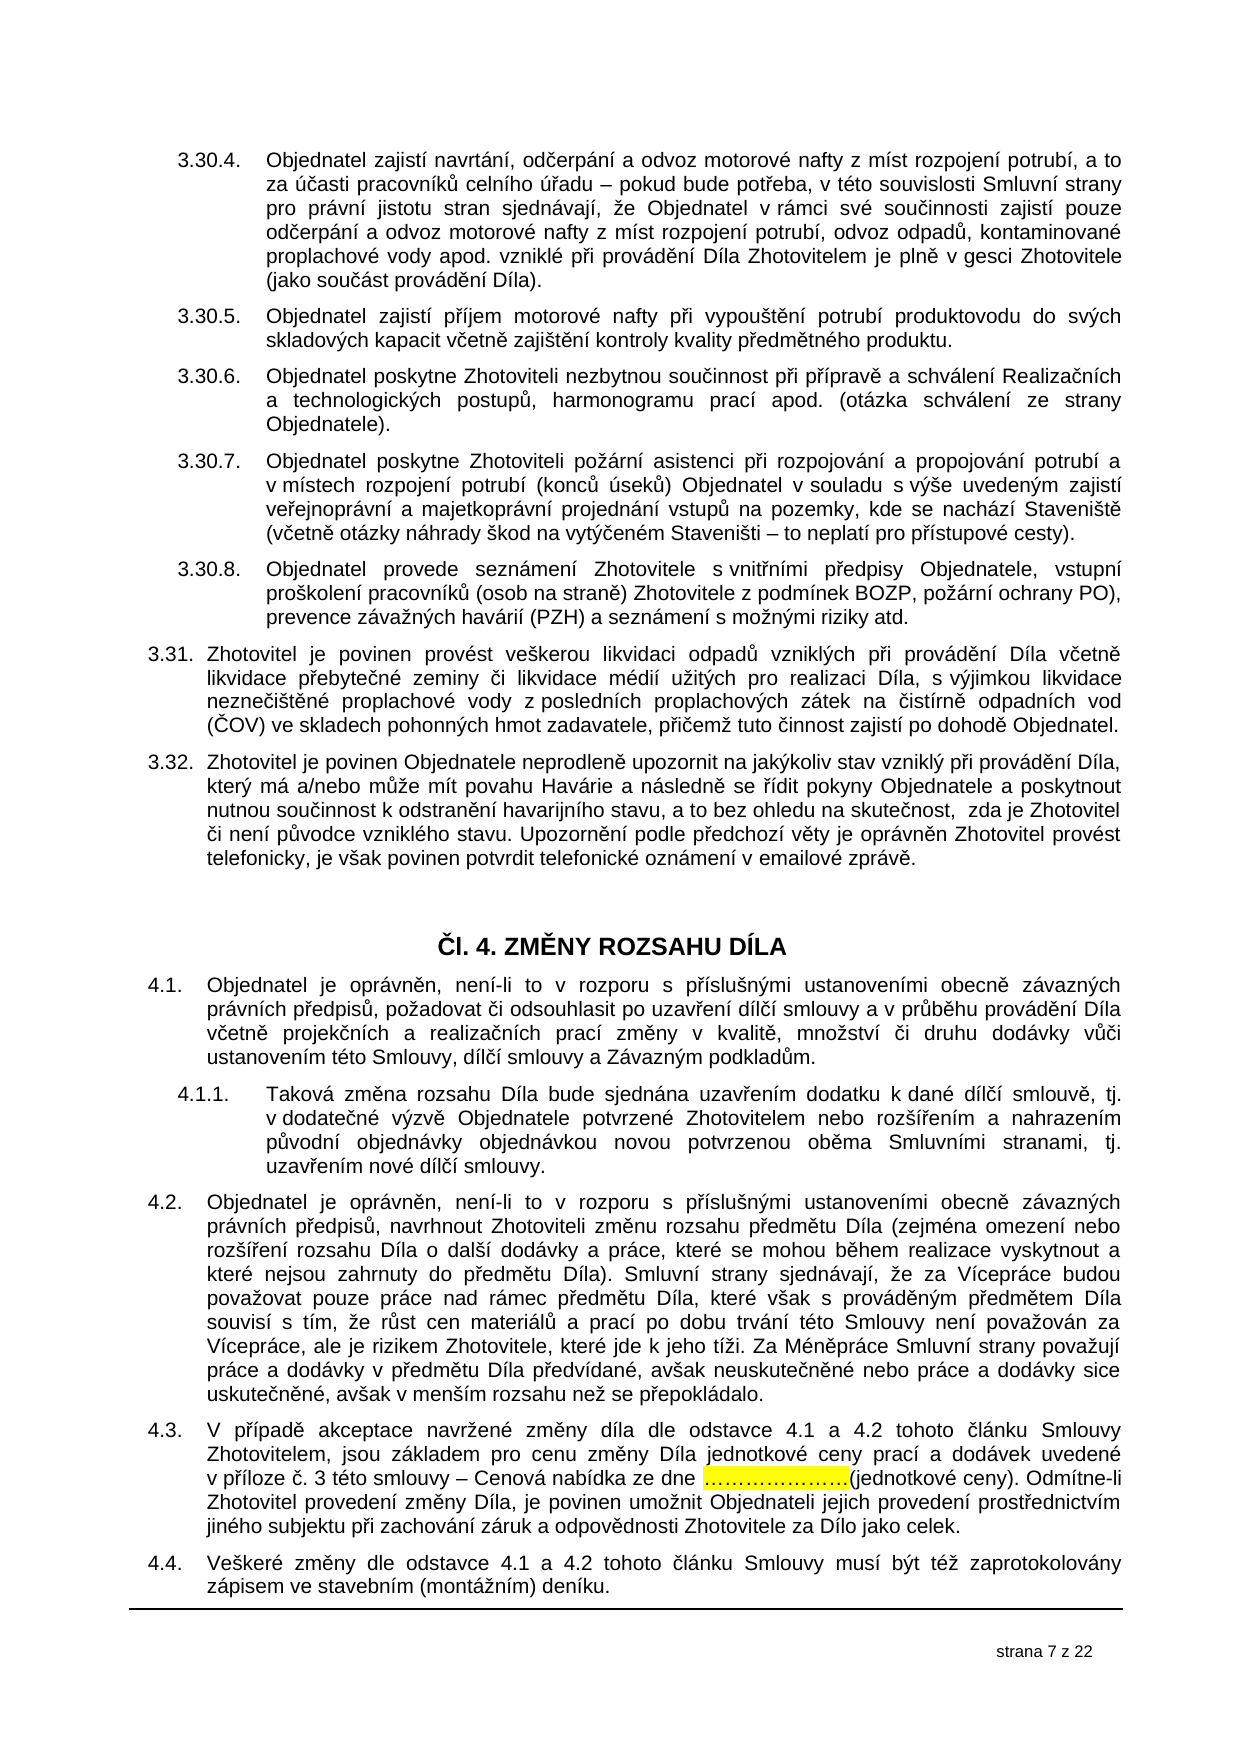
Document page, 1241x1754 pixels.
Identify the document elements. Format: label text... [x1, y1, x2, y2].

text Objednatel provede seznámení Zhotovitele s vnitřními předpisy Objednatele, vstupní proškolení pracovníků (osob na straně) Zhotovitele z podmínek BOZP, požární ochrany PO), prevence závažných havárií (PZH) a seznámení s možnými riziky atd. [177, 557, 1122, 629]
text Objednatel poskytne Zhotoviteli nezbytnou součinnost při přípravě a schválení Realizačních a technologických postupů, harmonogramu prací apod. (otázka schválení ze strany Objednatele). [177, 364, 1122, 436]
text Objednatel je oprávněn, není-li to v rozporu s příslušnými ustanoveními obecně závazných právních předpisů, požadovat či odsouhlasit po uzavření dílčí smlouvy a v průběhu provádění Díla včetně projekčních a realizačních prací změny v kvalitě, množství či druhu dodávky vůči ustanovením této Smlouvy, dílčí smlouvy a Závazným podkladům. [148, 973, 1122, 1069]
text V případě akceptace navržené změny díla dle odstavce 4.1 a 4.2 tohoto článku Smlouvy Zhotovitelem, jsou základem pro cenu změny Díla jednotkové ceny prací a dodávek uvedené v příloze č. 3 této smlouvy – Cenová nabídka ze dne …………………(jednotkové ceny). Odmítne-li Zhotovitel provedení změny Díla, je povinen umožnit Objednateli jejich provedení prostřednictvím jiného subjektu při zachování záruk a odpovědnosti Zhotovitele za Dílo jako celek. [148, 1418, 1122, 1538]
text Zhotovitel je povinen provést veškerou likvidaci odpadů vzniklých při provádění Díla včetně likvidace přebytečné zeminy či likvidace médií užitých pro realizaci Díla, s výjimkou likvidace neznečištěné proplachové vody z posledních proplachových zátek na čistírně odpadních vod (ČOV) ve skladech pohonných hmot zadavatele, přičemž tuto činnost zajistí po dohodě Objednatel. [148, 641, 1122, 737]
text Taková změna rozsahu Díla bude sjednána uzavřením dodatku k dané dílčí smlouvě, tj. v dodatečné výzvě Objednatele potvrzené Zhotovitelem nebo rozšířením a nahrazením původní objednávky objednávkou novou potvrzenou oběma Smluvními stranami, tj. uzavřením nové dílčí smlouvy. [177, 1082, 1122, 1177]
text Objednatel je oprávněn, není-li to v rozporu s příslušnými ustanoveními obecně závazných právních předpisů, navrhnout Zhotoviteli změnu rozsahu předmětu Díla (zejména omezení nebo rozšíření rozsahu Díla o další dodávky a práce, které se mohou během realizace vyskytnout a které nejsou zahrnuty do předmětu Díla). Smluvní strany sjednávají, že za Vícepráce budou považovat pouze práce nad rámec předmětu Díla, které však s prováděným předmětem Díla souvisí s tím, že růst cen materiálů a prací po dobu trvání této Smlouvy není považován za Vícepráce, ale je rizikem Zhotovitele, které jde k jeho tíži. Za Méněpráce Smluvní strany považují práce a dodávky v předmětu Díla předvídané, avšak neuskutečněné nebo práce a dodávky sice uskutečněné, avšak v menším rozsahu než se přepokládalo. [148, 1190, 1122, 1406]
text Zhotovitel je povinen Objednatele neprodleně upozornit na jakýkoliv stav vzniklý při provádění Díla, který má a/nebo může mít povahu Havárie a následně se řídit pokyny Objednatele a poskytnout nutnou součinnost k odstranění havarijního stavu, a to bez ohledu na skutečnost, zda je Zhotovitel či není původce vzniklého stavu. Upozornění podle předchozí věty je oprávněn Zhotovitel provést telefonicky, je však povinen potvrdit telefonické oznámení v emailové zprávě. [148, 750, 1122, 869]
text Veškeré změny dle odstavce 4.1 a 4.2 tohoto článku Smlouvy musí být též zaprotokolovány zápisem ve stavebním (montážním) deníku. [148, 1550, 1122, 1598]
text Objednatel zajistí navrtání, odčerpání a odvoz motorové nafty z míst rozpojení potrubí, a to za účasti pracovníků celního úřadu – pokud bude potřeba, v této souvislosti Smluvní strany pro právní jistotu stran sjednávají, že Objednatel v rámci své součinnosti zajistí pouze odčerpání a odvoz motorové nafty z míst rozpojení potrubí, odvoz odpadů, kontaminované proplachové vody apod. vzniklé při provádění Díla Zhotovitelem je plně v gesci Zhotovitele (jako součást provádění Díla). [177, 148, 1122, 291]
text Objednatel poskytne Zhotoviteli požární asistenci při rozpojování a propojování potrubí a v místech rozpojení potrubí (konců úseků) Objednatel v souladu s výše uvedeným zajistí veřejnoprávní a majetkoprávní projednání vstupů na pozemky, kde se nachází Staveniště (včetně otázky náhrady škod na vytýčeném Staveništi – to neplatí pro přístupové cesty). [177, 449, 1122, 544]
text Objednatel zajistí příjem motorové nafty při vypouštění potrubí produktovodu do svých skladových kapacit včetně zajištění kontroly kvality předmětného produktu. [177, 304, 1122, 352]
text ZMĚNY ROZSAHU DÍLA [102, 932, 1122, 961]
